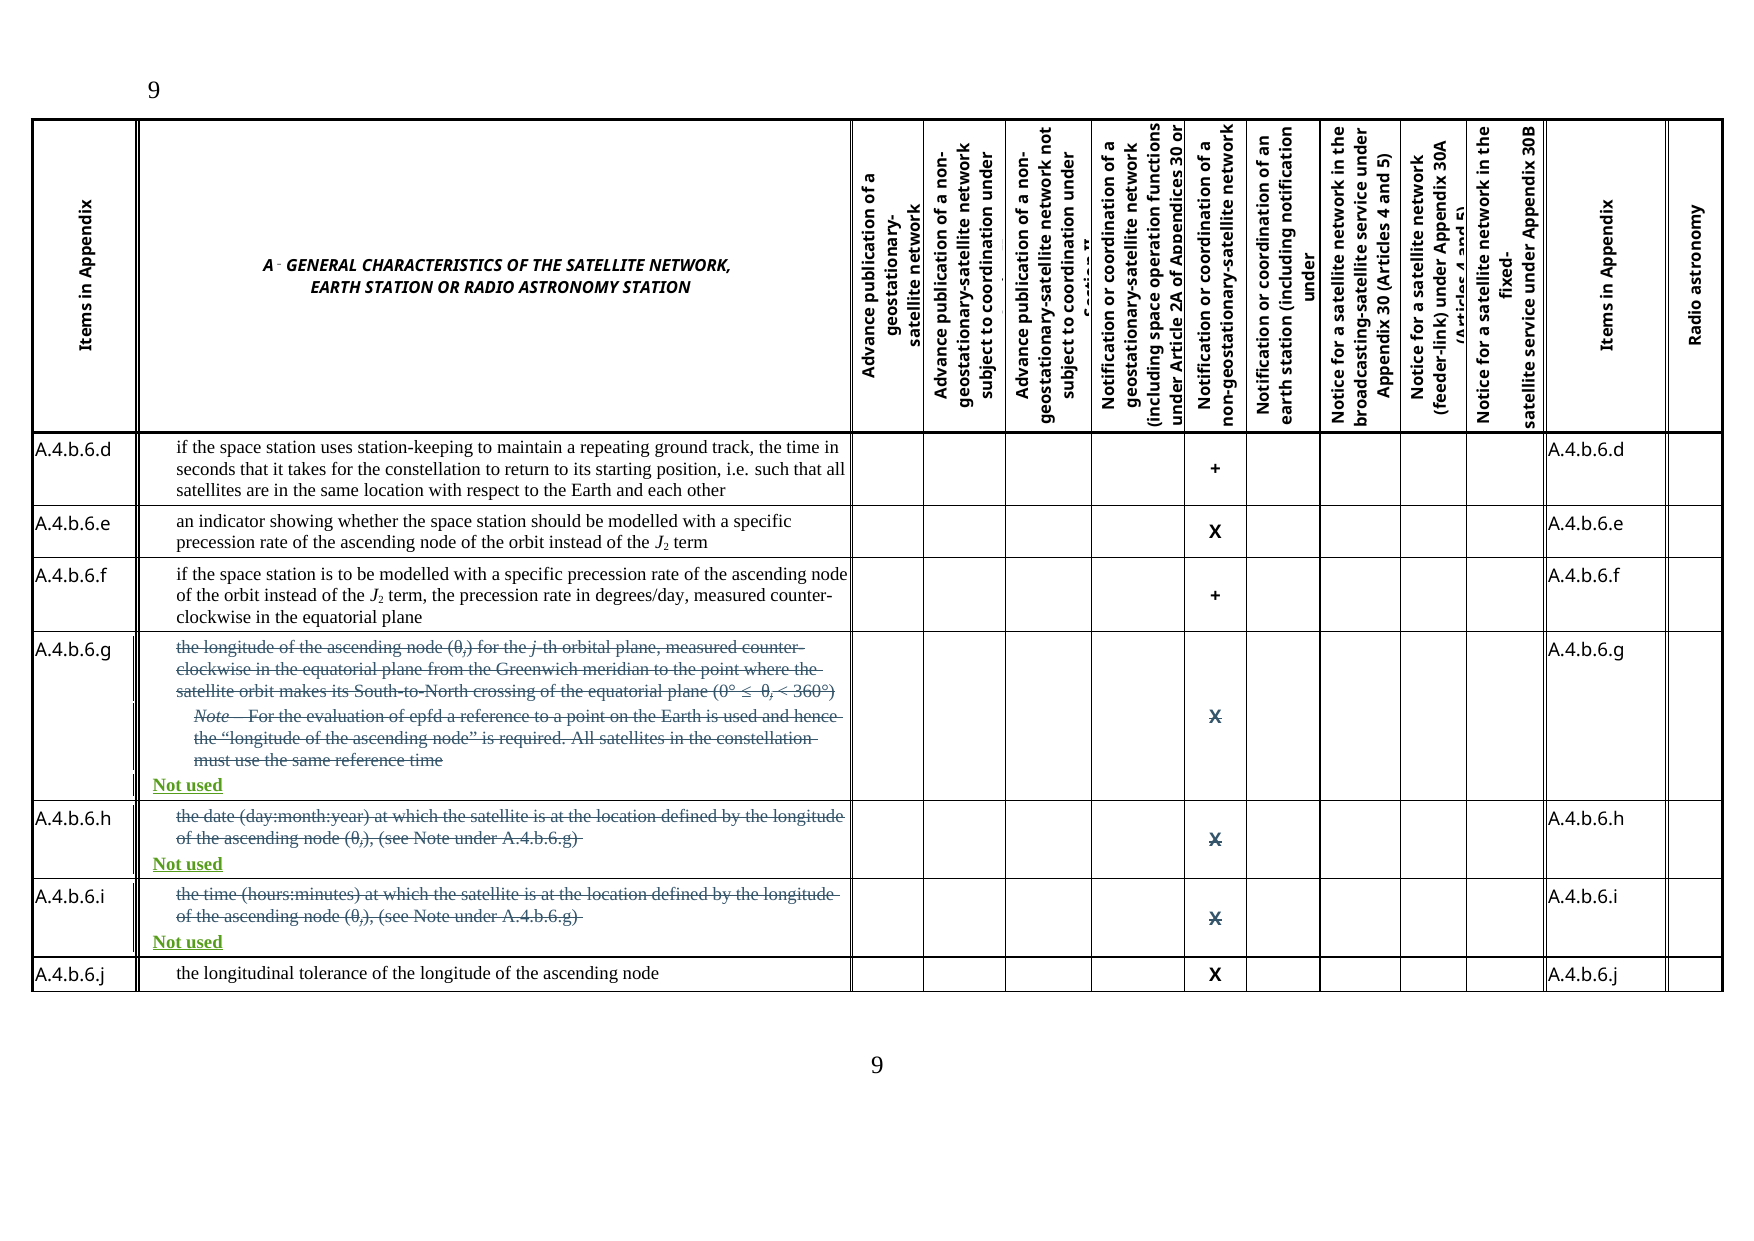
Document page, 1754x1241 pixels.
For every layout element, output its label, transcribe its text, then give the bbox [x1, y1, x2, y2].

table_cell [1006, 801, 1091, 878]
table_cell [1321, 434, 1400, 505]
table_cell [1321, 506, 1400, 557]
table_cell [924, 632, 1005, 800]
table_cell A.4.b.6.i [1547, 879, 1665, 956]
table_cell [1247, 558, 1319, 631]
table_cell [1092, 958, 1184, 991]
table_cell [1092, 434, 1184, 505]
table_cell A.4.b.6.i [34, 879, 135, 956]
table_cell A.4.b.6.j [1547, 958, 1665, 991]
table_cell A.4.b.6.e [34, 506, 135, 557]
table_cell [1401, 506, 1466, 557]
table_cell [1006, 434, 1091, 505]
table_cell [1467, 879, 1543, 956]
table_header Notification or coordination of an earth station (including notification under Appendices 30A or 30B) [1247, 121, 1319, 431]
table_cell [1321, 879, 1400, 956]
table_cell [1006, 506, 1091, 557]
table_cell [1467, 632, 1543, 800]
table_cell [1467, 958, 1543, 991]
table_cell [924, 801, 1005, 878]
table_cell [1467, 801, 1543, 878]
table_cell [1092, 801, 1184, 878]
table_cell [1467, 434, 1543, 505]
table_header Notice for a satellite network (feeder-link) under Appendix 30A (Articles 4 and 5) [1401, 121, 1466, 431]
table_header Items in Appendix [1547, 121, 1665, 431]
table_cell [924, 558, 1005, 631]
table_header Items in Appendix [34, 121, 135, 431]
table_cell [924, 434, 1005, 505]
table_cell A.4.b.6.g [34, 632, 135, 800]
table_cell A.4.b.6.f [34, 558, 135, 631]
table_cell A.4.b.6.j [34, 958, 135, 991]
table_cell [853, 506, 923, 557]
table_cell [1321, 558, 1400, 631]
table_cell [140, 879, 850, 956]
table_cell the longitudinal tolerance of the longitude of the ascending node [140, 958, 850, 991]
table_cell [1401, 434, 1466, 505]
table_header A _ GENERAL CHARACTERISTICS OF THE SATELLITE NETWORK, EARTH STATION OR RADIO ASTRONOMY STATION [140, 121, 850, 431]
table_cell [1185, 879, 1246, 956]
table_cell if the space station is to be modelled with a specific precession rate of the ascending node of the orbit instead of the J2 term, the precession rate in degrees/day, measured counter-clockwise in the equatorial plane [140, 558, 850, 631]
table_cell [1321, 958, 1400, 991]
table_cell [853, 558, 923, 631]
table_cell [1006, 879, 1091, 956]
table_cell [924, 879, 1005, 956]
table_cell [1006, 558, 1091, 631]
table_cell [1247, 434, 1319, 505]
table_cell [853, 434, 923, 505]
table_cell A.4.b.6.e [1547, 506, 1665, 557]
table_cell [1247, 801, 1319, 878]
table_header Notification or coordination of a non-geostationary-satellite network [1185, 121, 1246, 431]
table_header Notice for a satellite network in the fixed- satellite service under Appendix 30B (Articles 6 and 8) [1467, 121, 1543, 431]
table_cell [1247, 632, 1319, 800]
table_cell [1401, 801, 1466, 878]
table_cell [1669, 632, 1721, 800]
table_cell [924, 506, 1005, 557]
table_cell [1185, 801, 1246, 878]
table_cell [1669, 558, 1721, 631]
table_cell + [1185, 558, 1246, 631]
table_header Notice for a satellite network in the broadcasting-satellite service under Appendix 30 (Articles 4 and 5) [1321, 121, 1400, 431]
table_cell [1401, 879, 1466, 956]
table_header Advance publication of a non-geostationary-satellite network subject to coordination under Section II of Article 9 [924, 121, 1005, 431]
table_cell [1321, 632, 1400, 800]
table_cell [924, 958, 1005, 991]
table_cell [1321, 801, 1400, 878]
table_header Advance publication of a non-geostationary-satellite network not subject to coordination under Section II of Article 9 [1006, 121, 1091, 431]
table_cell [1669, 879, 1721, 956]
table_cell [1669, 801, 1721, 878]
table_cell X [1185, 958, 1246, 991]
table_header Advance publication of a geostationary- satellite network [853, 121, 923, 431]
table_cell X [1185, 506, 1246, 557]
table_cell [1401, 632, 1466, 800]
table_cell [1401, 958, 1466, 991]
table_cell an indicator showing whether the space station should be modelled with a specific precession rate of the ascending node of the orbit instead of the J2 term [140, 506, 850, 557]
table_header Radio astronomy [1669, 121, 1721, 431]
table_cell [1247, 958, 1319, 991]
table_cell A.4.b.6.d [1547, 434, 1665, 505]
table_cell A.4.b.6.d [34, 434, 135, 505]
table_cell [1247, 506, 1319, 557]
table_cell [140, 801, 850, 878]
table_cell [1669, 958, 1721, 991]
table_cell [1467, 558, 1543, 631]
table_cell [853, 801, 923, 878]
table_cell [1092, 879, 1184, 956]
table_cell [1185, 632, 1246, 800]
table_cell + [1185, 434, 1246, 505]
table_cell [1401, 558, 1466, 631]
table_cell A.4.b.6.g [1547, 632, 1665, 800]
table_cell [853, 958, 923, 991]
table_cell [1467, 506, 1543, 557]
table_header Notification or coordination of a geostationary-satellite network (including space operation functions under Article 2A of Appendices 30 or 30A) [1092, 121, 1184, 431]
table_cell A.4.b.6.h [1547, 801, 1665, 878]
table_cell if the space station uses station-keeping to maintain a repeating ground track, the time in seconds that it takes for the constellation to return to its starting position, i.e. such that all satellites are in the same location with respect to the Earth and each other [140, 434, 850, 505]
table_cell [1669, 434, 1721, 505]
table_cell [1006, 632, 1091, 800]
table_cell [1006, 958, 1091, 991]
table_cell [1092, 558, 1184, 631]
table_cell [1092, 632, 1184, 800]
table_cell A.4.b.6.f [1547, 558, 1665, 631]
table_cell [1247, 879, 1319, 956]
table_cell A.4.b.6.h [34, 801, 135, 878]
table_cell [853, 632, 923, 800]
table_cell [140, 632, 850, 800]
table_cell [853, 879, 923, 956]
table_cell [1669, 506, 1721, 557]
table_cell [1092, 506, 1184, 557]
